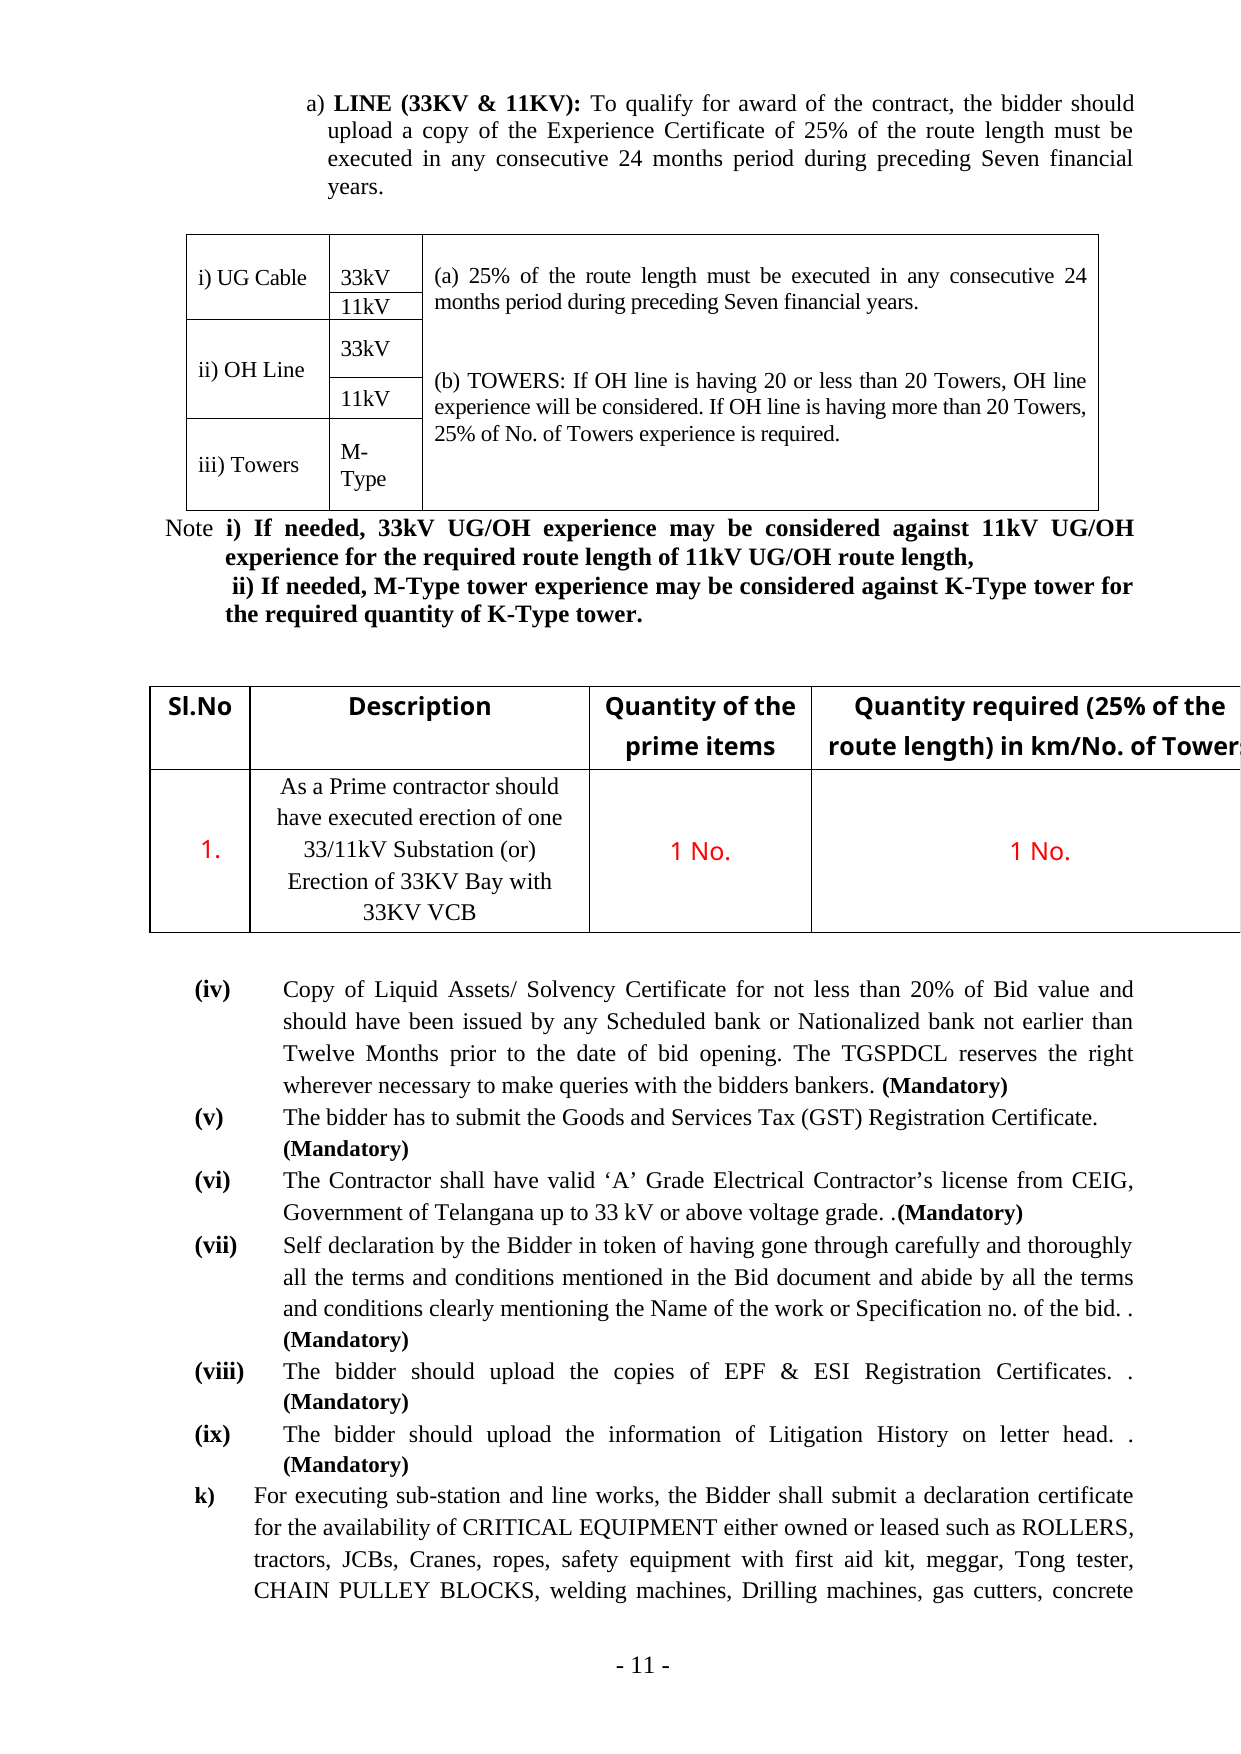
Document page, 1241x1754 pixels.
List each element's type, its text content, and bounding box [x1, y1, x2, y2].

list Copy of Liquid Assets/ Solvency Certificate for not less than 20% of Bid value and should have been issued by any Scheduled bank or Nationalized bank not earlier than Twelve Months prior to the date of bid opening. The TGSPDCL reserves the right wherever necessary to make queries with the bidders bankers. (Mandatory) [194, 974, 1135, 1098]
table_header (a) 25% of the route length must be executed in any consecutive 24 months period during preceding Seven financial years. (b) TOWERS: If OH line is having 20 or less than 20 Towers, OH line experience will be considered. If OH line is having more than 20 Towers, 25% of No. of Towers experience is required. [423, 235, 1098, 510]
list The bidder has to submit the Goods and Services Tax (GST) Registration Certificate. (Mandatory) [194, 1102, 1135, 1161]
list The bidder should upload the copies of EPF & ESI Registration Certificates. .(Mandatory) [194, 1356, 1135, 1415]
table_header Quantity required (25% of the route length) in km/No. of Towers [812, 687, 1240, 768]
table_cell ii) OH Line [187, 320, 329, 418]
table_header 33kV [330, 235, 422, 292]
table_cell iii) Towers [187, 419, 329, 510]
table_cell 33kV [330, 320, 422, 377]
list The Contractor shall have valid ‘A’ Grade Electrical Contractor’s license from CEIG, Government of Telangana up to 33 kV or above voltage grade. .(Mandatory) [194, 1165, 1135, 1226]
table_header Description [251, 687, 589, 768]
list Self declaration by the Bidder in token of having gone through carefully and thoroughly all the terms and conditions mentioned in the Bid document and abide by all the terms and conditions clearly mentioning the Name of the work or Specification no. of the bid. .(Mandatory) [194, 1230, 1135, 1352]
table_cell 11kV [330, 293, 422, 319]
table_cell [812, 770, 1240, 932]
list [194, 1481, 1135, 1604]
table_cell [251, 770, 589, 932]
list a) LINE (33KV & 11KV): To qualify for award of the contract, the bidder should upload a copy of the Experience Certificate of 25% of the route length must be executed in any consecutive 24 months period during preceding Seven financial years. [272, 89, 1135, 199]
text ii) If needed, M-Type tower experience may be considered against K-Type tower for the required quantity of K-Type tower. [225, 571, 1135, 628]
text Note i) If needed, 33kV UG/OH experience may be considered against 11kV UG/OH experience for the required route length of 11kV UG/OH route length, [165, 290, 1135, 571]
table_header Sl.No [151, 687, 249, 768]
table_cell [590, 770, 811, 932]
table_header i) UG Cable [187, 235, 329, 319]
table_cell M-Type [330, 419, 422, 510]
table_cell 11kV [330, 378, 422, 418]
list The bidder should upload the information of Litigation History on letter head. .(Mandatory) [194, 1419, 1135, 1478]
table_header Quantity of the prime items [590, 687, 811, 768]
table_cell [151, 770, 249, 932]
